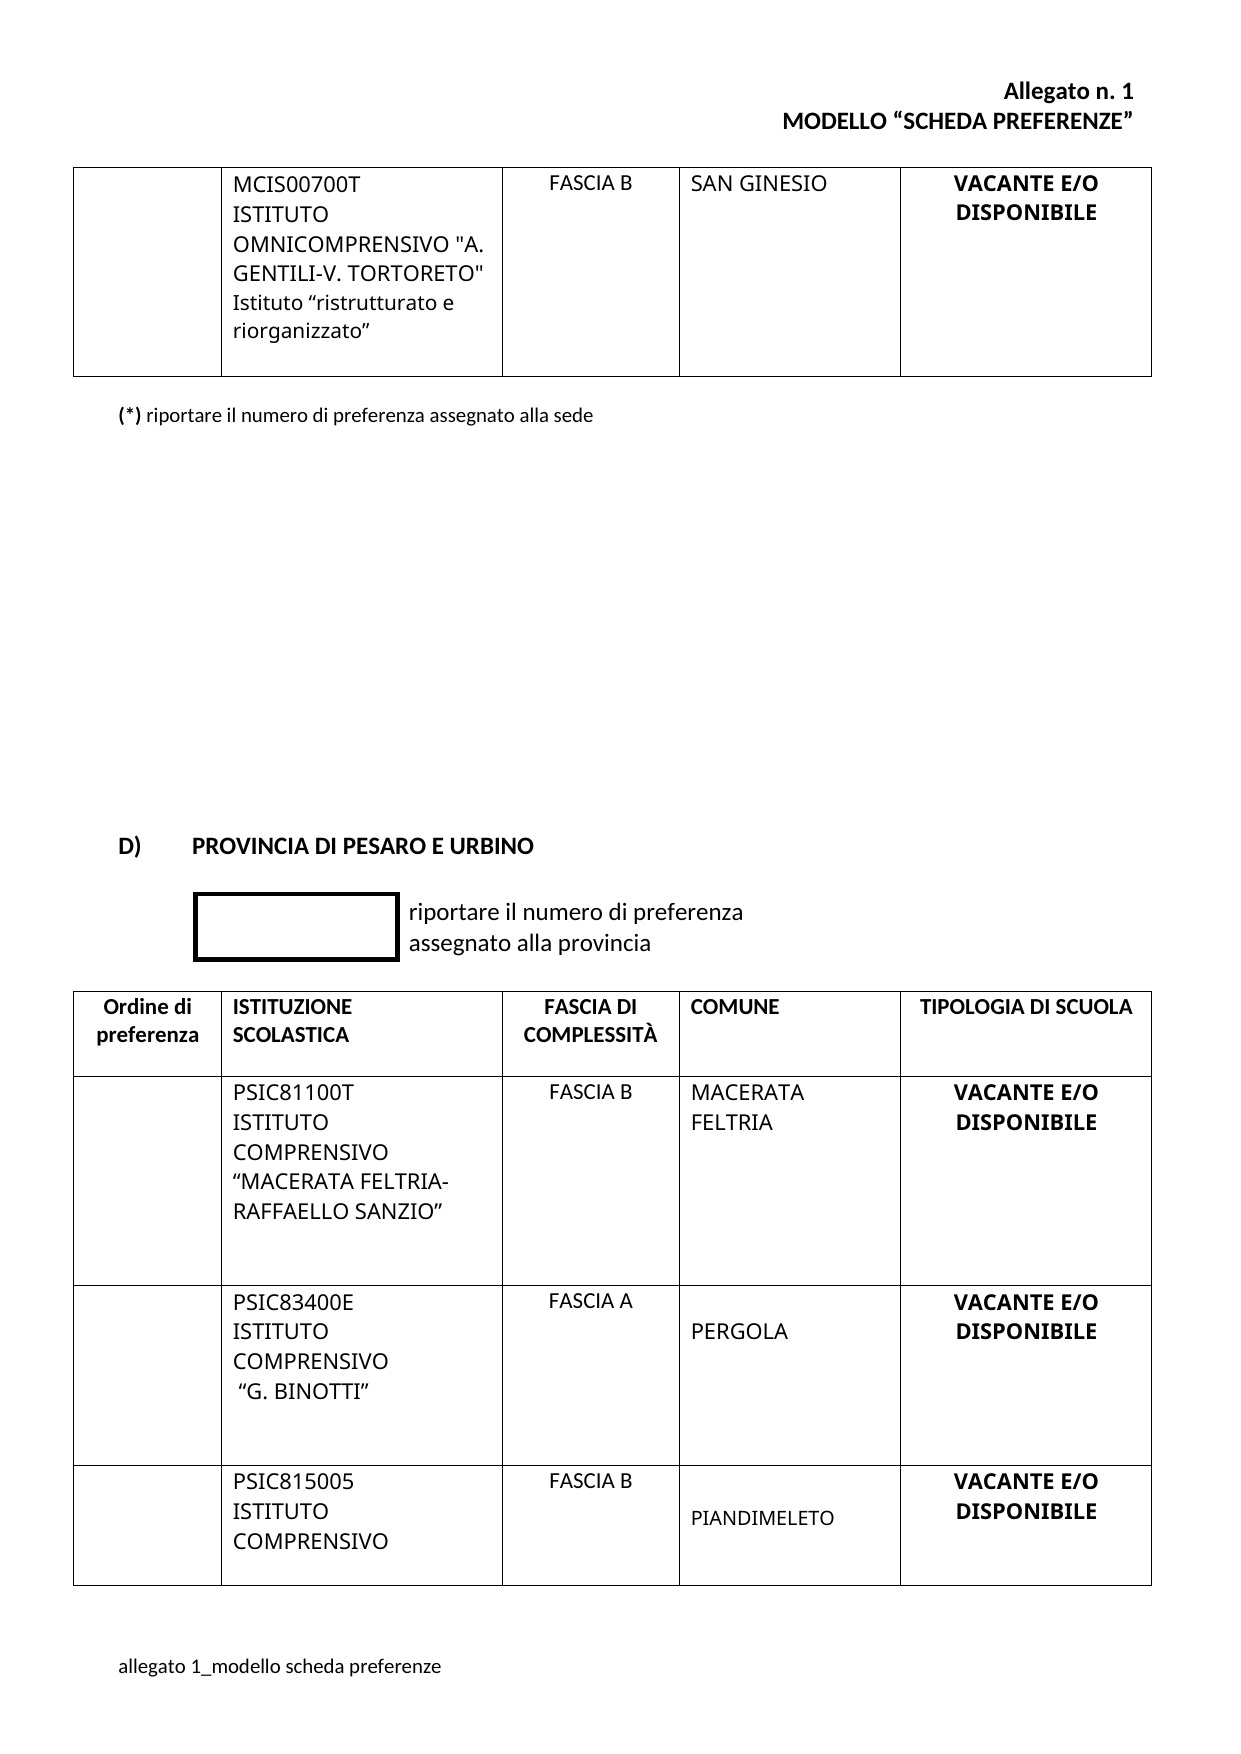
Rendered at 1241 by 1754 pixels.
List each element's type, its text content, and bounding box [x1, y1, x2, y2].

table_header FASCIA DI COMPLESSITÀ [503, 992, 679, 1076]
table_cell PSIC81100T ISTITUTO COMPRENSIVO “MACERATA FELTRIA- RAFFAELLO SANZIO” [222, 1077, 502, 1285]
table_cell SAN GINESIO [680, 168, 900, 376]
table_cell PSIC83400E ISTITUTO COMPRENSIVO “G. BINOTTI” [222, 1286, 502, 1465]
table_cell [74, 1077, 221, 1285]
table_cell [901, 1466, 1151, 1585]
table_cell FASCIA B [503, 1077, 679, 1285]
table_cell PERGOLA [680, 1286, 900, 1465]
table_header ISTITUZIONE SCOLASTICA [222, 992, 502, 1076]
table_header TIPOLOGIA DI SCUOLA [901, 992, 1151, 1076]
table_cell MACERATA FELTRIA [680, 1077, 900, 1285]
list PROVINCIA DI PESARO E URBINO [118, 831, 1134, 861]
table_cell [74, 1286, 221, 1465]
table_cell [901, 168, 1151, 376]
table_cell FASCIA B [503, 168, 679, 376]
table_cell [74, 168, 221, 376]
table_cell MCIS00700T ISTITUTO OMNICOMPRENSIVO "A. GENTILI-V. TORTORETO" Istituto “ristrutturato e riorganizzato” [222, 168, 502, 376]
table_header COMUNE [680, 992, 900, 1076]
text (*) riportare il numero di preferenza assegnato alla sede [118, 403, 1134, 428]
table_cell FASCIA A [503, 1286, 679, 1465]
table_header Ordine di preferenza [74, 992, 221, 1076]
table_header [198, 896, 395, 957]
table_cell PIANDIMELETO [680, 1466, 900, 1585]
table_cell VACANTE E/O DISPONIBILE [901, 1286, 1151, 1465]
table_header riportare il numero di preferenza assegnato alla provincia [400, 892, 767, 957]
table_cell VACANTE E/O DISPONIBILE [901, 1077, 1151, 1285]
table_cell PSIC815005 ISTITUTO COMPRENSIVO [222, 1466, 502, 1585]
table_cell [74, 1466, 221, 1585]
table_cell FASCIA B [503, 1466, 679, 1585]
